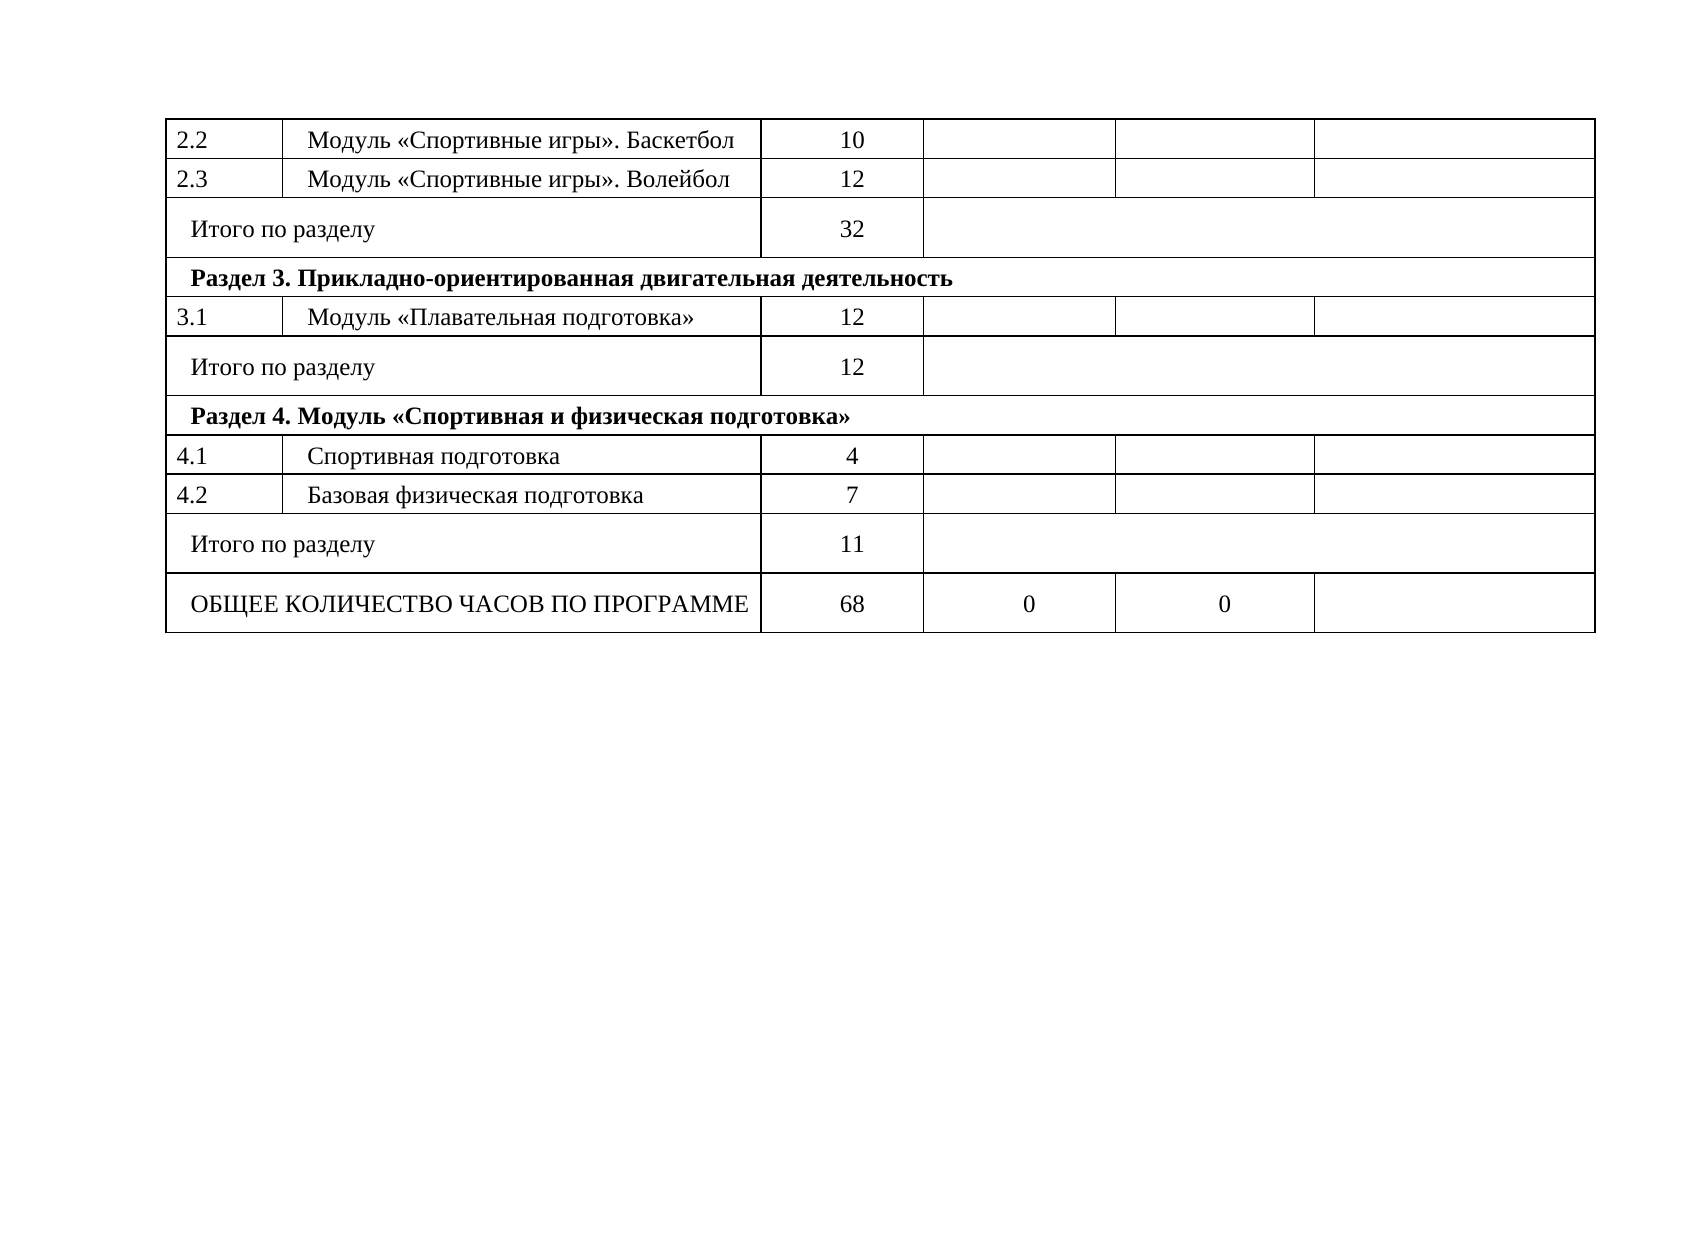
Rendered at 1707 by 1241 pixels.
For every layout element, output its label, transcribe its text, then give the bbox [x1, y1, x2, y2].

table_cell 0 [924, 574, 1115, 632]
table_cell [924, 159, 1115, 197]
table_cell [924, 297, 1115, 335]
table_cell [924, 198, 1594, 256]
table_cell [924, 120, 1115, 157]
table_cell [1315, 297, 1594, 335]
table_cell Итого по разделу [167, 337, 760, 394]
table_cell 2.2 [167, 120, 282, 157]
table_cell 10 [762, 120, 923, 157]
table_cell 4.2 [167, 475, 282, 513]
table_cell Модуль «Спортивные игры». Волейбол [283, 159, 760, 197]
table_cell [924, 337, 1594, 394]
table_cell 68 [762, 574, 923, 632]
table_cell 12 [762, 297, 923, 335]
table_cell [924, 436, 1115, 473]
table_cell [1315, 120, 1594, 157]
table_cell 4.1 [167, 436, 282, 473]
table_cell 32 [762, 198, 923, 256]
table_cell Итого по разделу [167, 514, 760, 572]
table_cell [924, 475, 1115, 513]
table_cell [1315, 475, 1594, 513]
table_cell [1116, 159, 1314, 197]
table_cell 11 [762, 514, 923, 572]
table_cell ОБЩЕЕ КОЛИЧЕСТВО ЧАСОВ ПО ПРОГРАММЕ [167, 574, 760, 632]
table_cell [1116, 475, 1314, 513]
table_cell [1116, 436, 1314, 473]
table_cell 4 [762, 436, 923, 473]
table_cell Итого по разделу [167, 198, 760, 256]
table_cell Модуль «Спортивные игры». Баскетбол [283, 120, 760, 157]
table_cell [1315, 574, 1594, 632]
table_cell 7 [762, 475, 923, 513]
table_cell 3.1 [167, 297, 282, 335]
table_cell Раздел 4. Модуль «Спортивная и физическая подготовка» [167, 396, 1594, 434]
table_cell Базовая физическая подготовка [283, 475, 760, 513]
table_cell [1116, 120, 1314, 157]
table_cell [1315, 159, 1594, 197]
table_cell Раздел 3. Прикладно-ориентированная двигательная деятельность [167, 258, 1594, 296]
table_cell 12 [762, 337, 923, 394]
table_cell 12 [762, 159, 923, 197]
table_cell Модуль «Плавательная подготовка» [283, 297, 760, 335]
table_cell [924, 514, 1594, 572]
table_cell 0 [1116, 574, 1314, 632]
table_cell [1315, 436, 1594, 473]
table_cell [1116, 297, 1314, 335]
table_cell Спортивная подготовка [283, 436, 760, 473]
table_cell 2.3 [167, 159, 282, 197]
